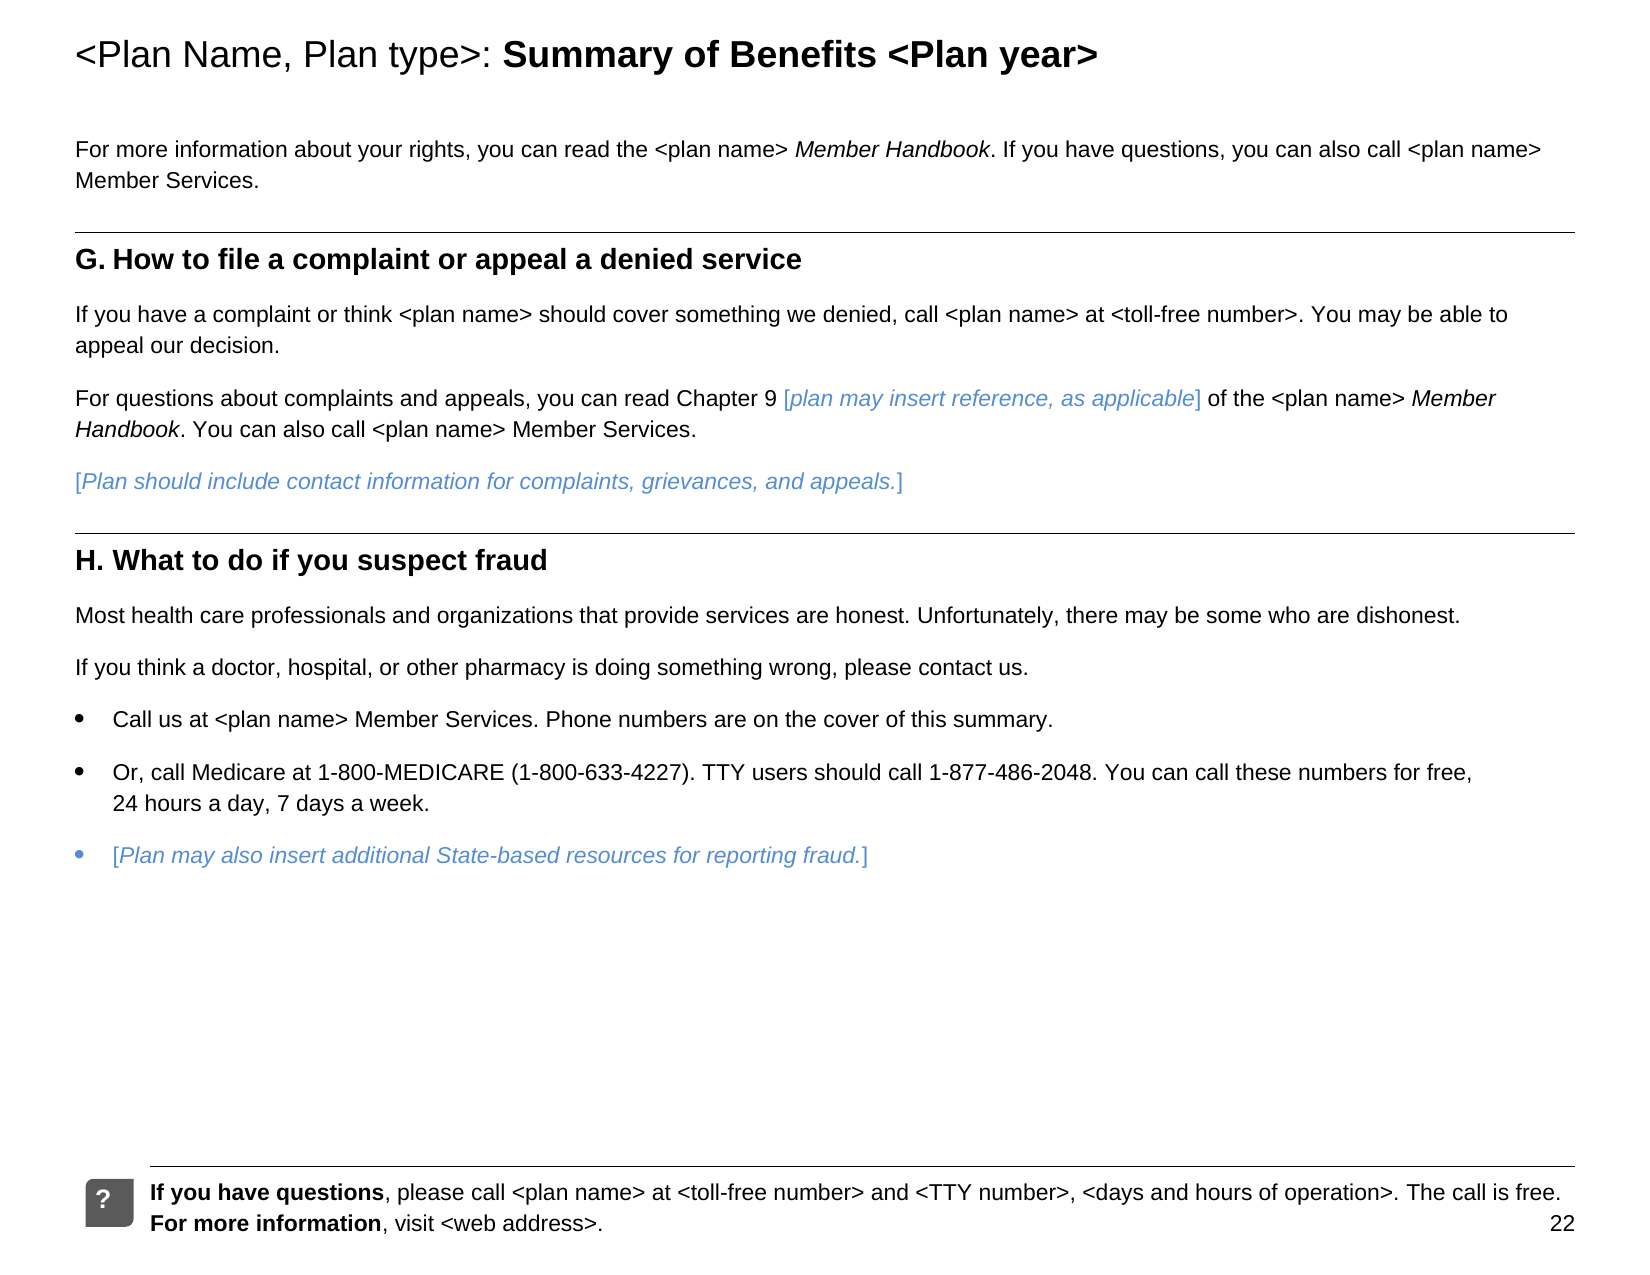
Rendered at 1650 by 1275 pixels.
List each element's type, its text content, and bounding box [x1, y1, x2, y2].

text For more information about your rights, you can read the <plan name> Member Handbook. If you have questions, you can also call <plan name> Member Services. [75, 132, 1575, 194]
text If you think a doctor, hospital, or other pharmacy is doing something wrong, please contact us. [75, 651, 1575, 682]
list Call us at <plan name> Member Services. Phone numbers are on the cover of this summary. [75, 703, 1537, 734]
list [Plan may also insert additional State-based resources for reporting fraud.] [75, 838, 1537, 869]
text If you have a complaint or think <plan name> should cover something we denied, call <plan name> at <toll-free number>. You may be able to appeal our decision. [75, 298, 1575, 360]
subtitle What to do if you suspect fraud [75, 534, 1575, 578]
text Most health care professionals and organizations that provide services are honest. Unfortunately, there may be some who are dishonest. [75, 599, 1575, 630]
text [Plan should include contact information for complaints, grievances, and appeals.] [75, 464, 1575, 496]
subtitle How to file a complaint or appeal a denied service [75, 233, 1575, 277]
text For questions about complaints and appeals, you can read Chapter 9 [plan may insert reference, as applicable] of the <plan name> Member Handbook. You can also call <plan name> Member Services. [75, 381, 1575, 443]
list Or, call Medicare at 1-800-MEDICARE (1-800-633-4227). TTY users should call 1-877-486-2048. You can call these numbers for free, 24 hours a day, 7 days a week. [75, 755, 1537, 817]
